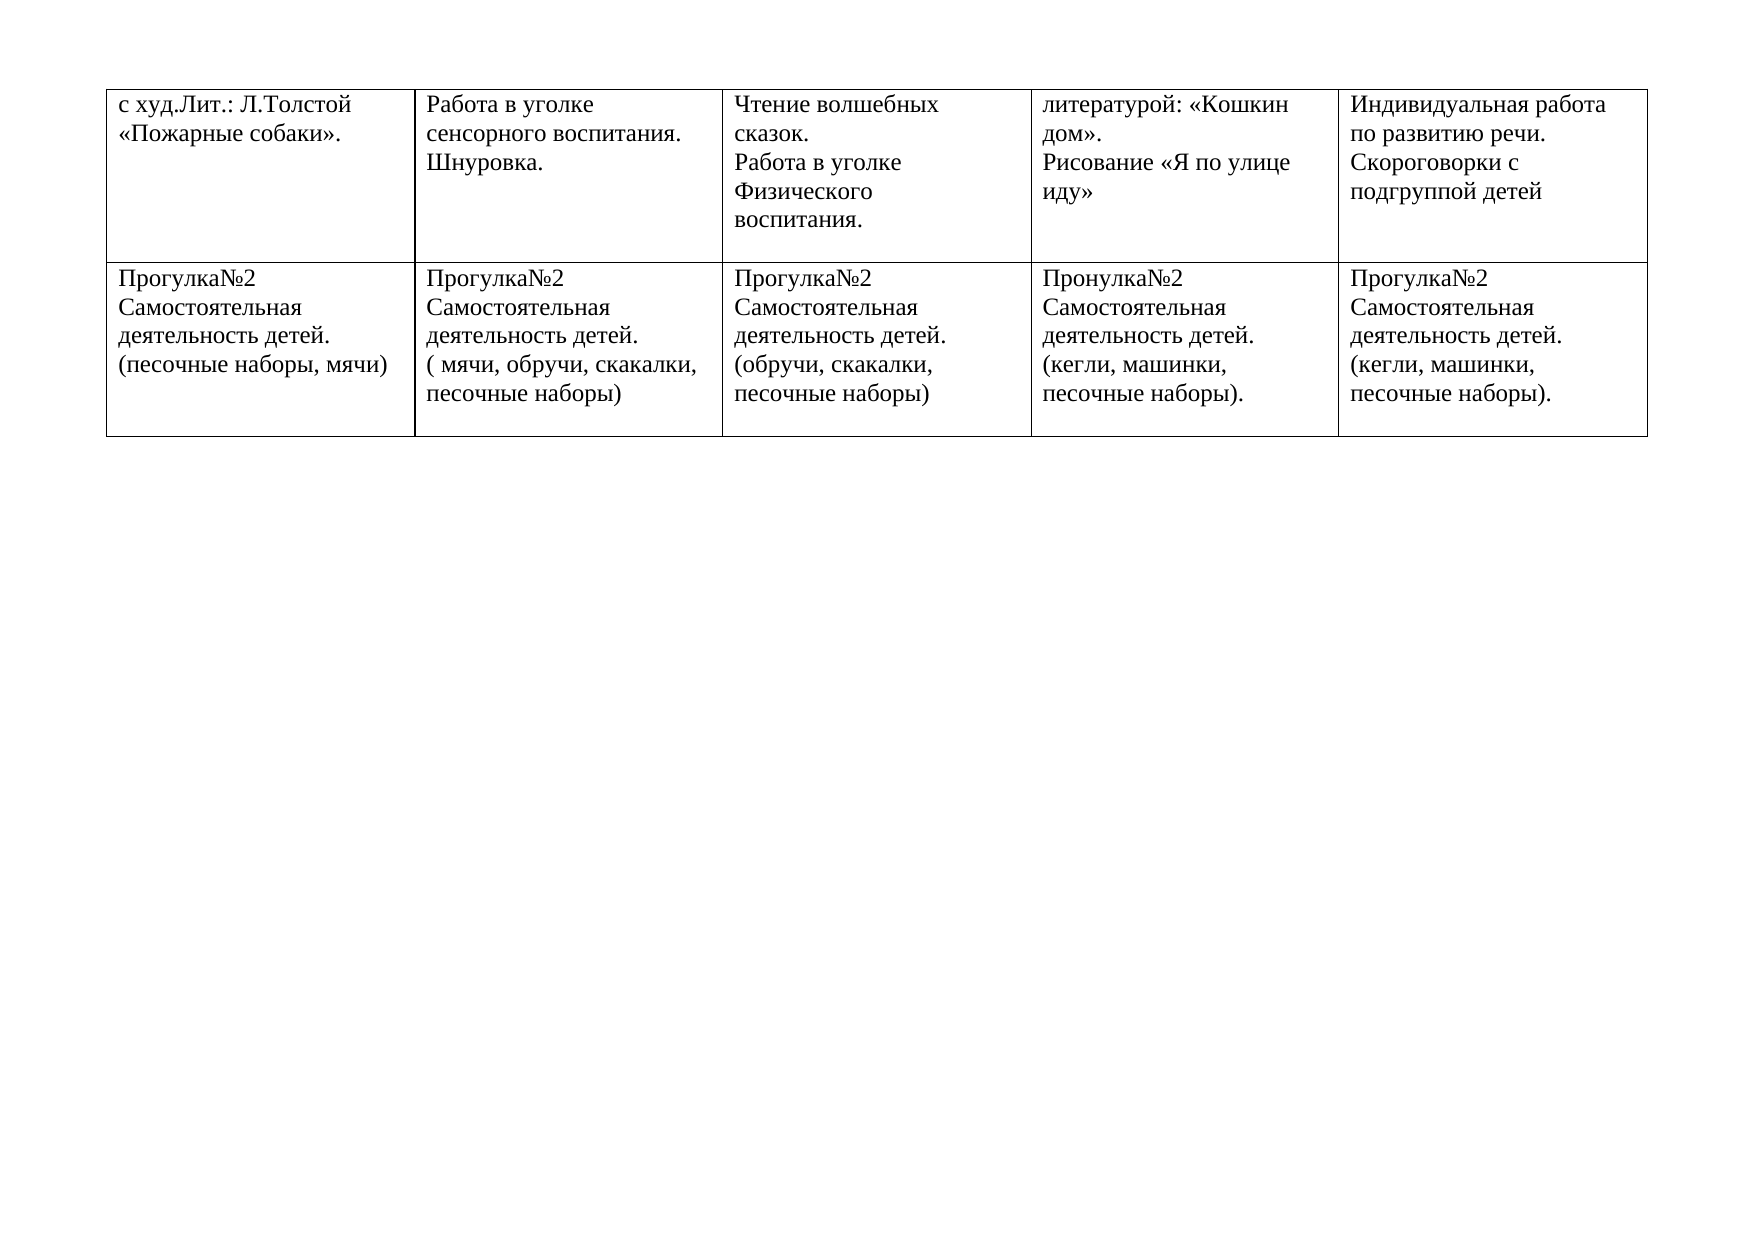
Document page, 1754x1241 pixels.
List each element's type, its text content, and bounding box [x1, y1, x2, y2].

table_cell Прогулка№2 Самостоятельная деятельность детей. (обручи, скакалки, песочные наборы) [723, 263, 1031, 436]
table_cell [1032, 90, 1338, 262]
table_cell Пронулка№2 Самостоятельная деятельность детей.(кегли, машинки, песочные наборы). [1032, 263, 1338, 436]
table_cell Прогулка№2 Самостоятельная деятельность детей.(кегли, машинки, песочные наборы). [1339, 263, 1647, 436]
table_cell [1339, 90, 1647, 262]
table_cell Прогулка№2 Самостоятельная деятельность детей. (песочные наборы, мячи) [107, 263, 414, 436]
table_cell Прогулка№2 Самостоятельная деятельность детей. ( мячи, обручи, скакалки, песочные наборы) [416, 263, 722, 436]
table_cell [723, 90, 1031, 262]
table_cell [107, 90, 414, 262]
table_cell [416, 90, 722, 262]
